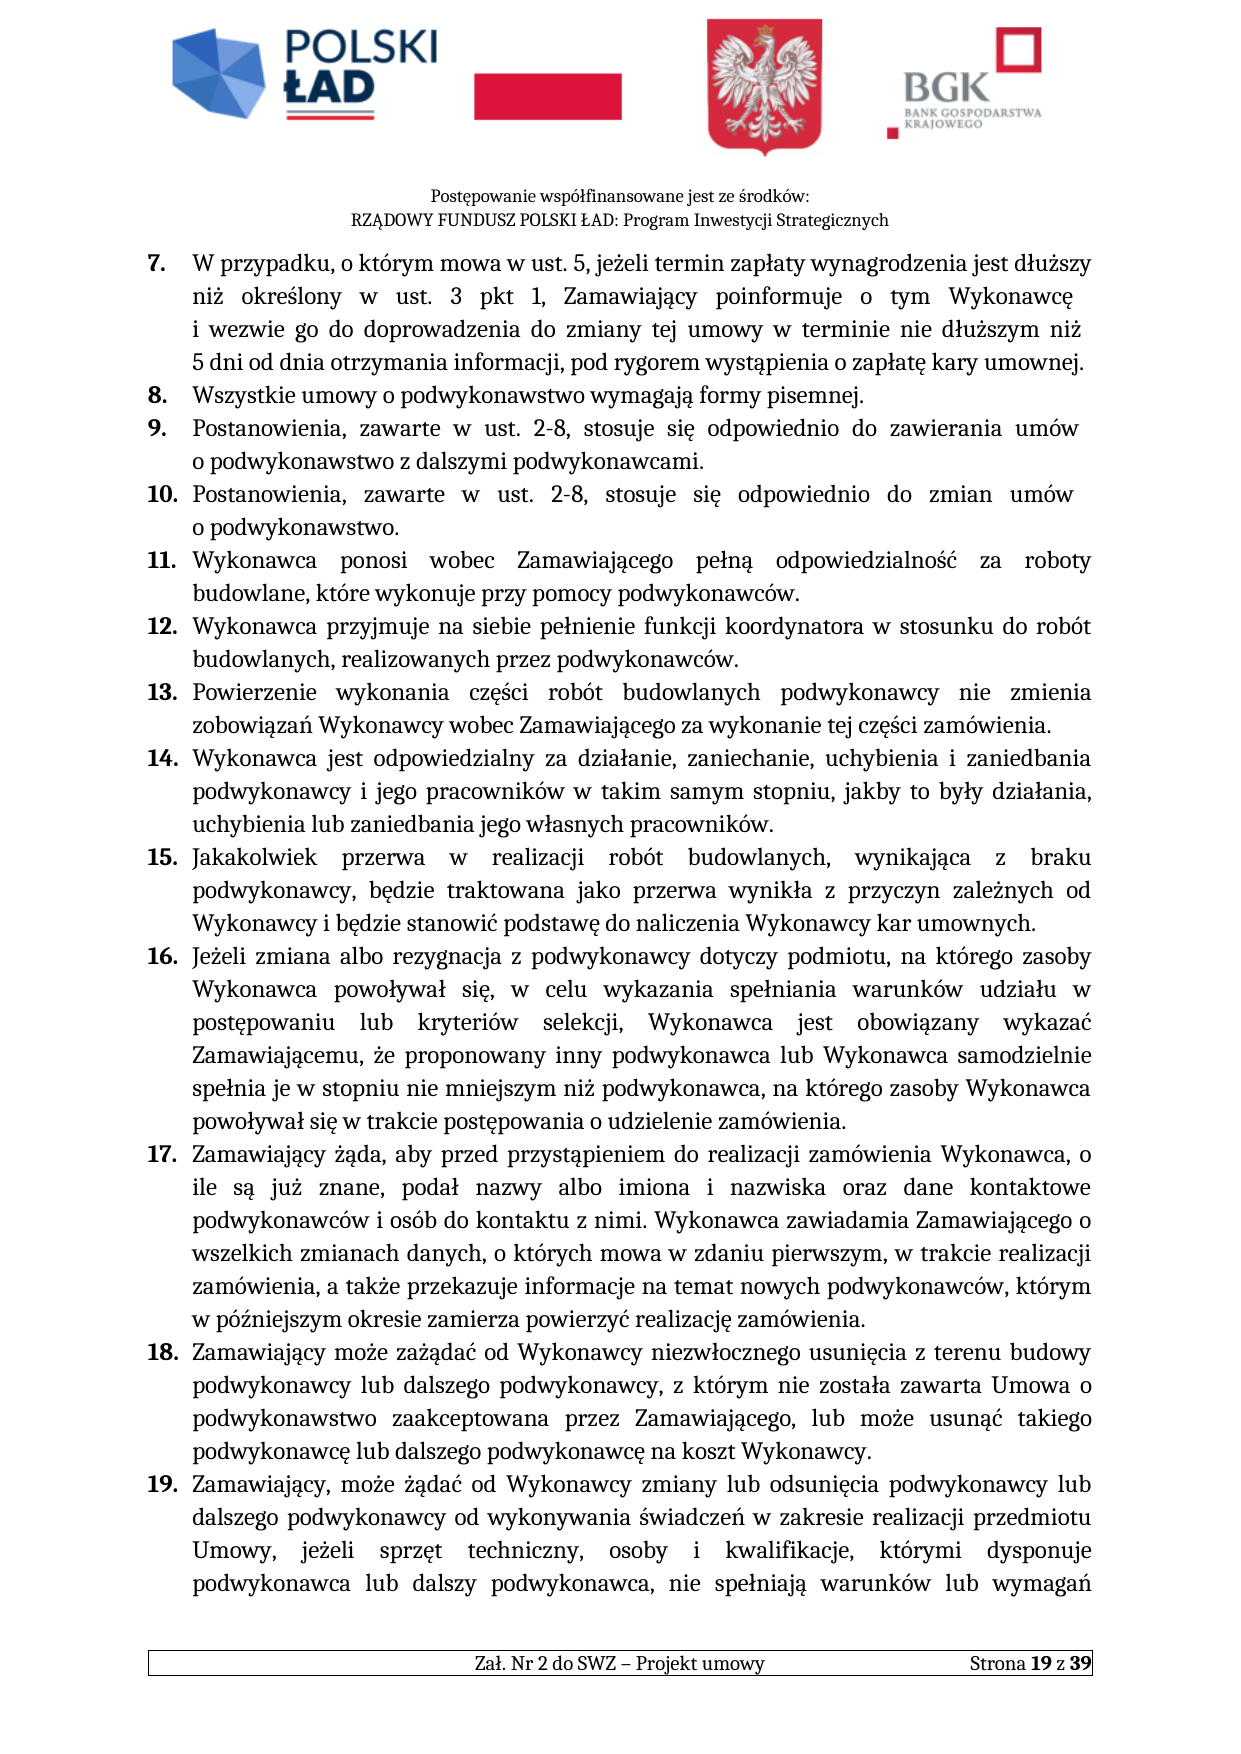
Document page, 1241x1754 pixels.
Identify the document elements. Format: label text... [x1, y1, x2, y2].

list Postanowienia, zawarte w ust. 2-8, stosuje się odpowiednio do zmian umów o podwykonawstwo. [148, 480, 1093, 541]
list Wykonawca jest odpowiedzialny za działanie, zaniechanie, uchybienia i zaniedbania podwykonawcy i jego pracowników w takim samym stopniu, jakby to były działania, uchybienia lub zaniedbania jego własnych pracowników. [148, 744, 1093, 839]
picture [147, 11, 1093, 161]
list Wykonawca przyjmuje na siebie pełnienie funkcji koordynatora w stosunku do robót budowlanych, realizowanych przez podwykonawców. [148, 612, 1093, 673]
list Zamawiający może zażądać od Wykonawcy niezwłocznego usunięcia z terenu budowy podwykonawcy lub dalszego podwykonawcy, z którym nie została zawarta Umowa o podwykonawstwo zaakceptowana przez Zamawiającego, lub może usunąć takiego podwykonawcę lub dalszego podwykonawcę na koszt Wykonawcy. [148, 1338, 1093, 1466]
list Wykonawca ponosi wobec Zamawiającego pełną odpowiedzialność za roboty budowlane, które wykonuje przy pomocy podwykonawców. [148, 546, 1093, 607]
list Jeżeli zmiana albo rezygnacja z podwykonawcy dotyczy podmiotu, na którego zasoby Wykonawca powoływał się, w celu wykazania spełniania warunków udziału w postępowaniu lub kryteriów selekcji, Wykonawca jest obowiązany wykazać Zamawiającemu, że proponowany inny podwykonawca lub Wykonawca samodzielnie spełnia je w stopniu nie mniejszym niż podwykonawca, na którego zasoby Wykonawca powoływał się w trakcie postępowania o udzielenie zamówienia. [148, 942, 1093, 1136]
list Powierzenie wykonania części robót budowlanych podwykonawcy nie zmienia zobowiązań Wykonawcy wobec Zamawiającego za wykonanie tej części zamówienia. [148, 678, 1093, 739]
list Wszystkie umowy o podwykonawstwo wymagają formy pisemnej. [148, 381, 1093, 409]
list Postanowienia, zawarte w ust. 2-8, stosuje się odpowiednio do zawierania umów o podwykonawstwo z dalszymi podwykonawcami. [148, 414, 1093, 475]
list Jakakolwiek przerwa w realizacji robót budowlanych, wynikająca z braku podwykonawcy, będzie traktowana jako przerwa wynikła z przyczyn zależnych od Wykonawcy i będzie stanowić podstawę do naliczenia Wykonawcy kar umownych. [148, 843, 1093, 938]
list W przypadku, o którym mowa w ust. 5, jeżeli termin zapłaty wynagrodzenia jest dłuższy niż określony w ust. 3 pkt 1, Zamawiający poinformuje o tym Wykonawcę i wezwie go do doprowadzenia do zmiany tej umowy w terminie nie dłuższym niż 5 dni od dnia otrzymania informacji, pod rygorem wystąpienia o zapłatę kary umownej. [148, 248, 1093, 376]
list Zamawiający żąda, aby przed przystąpieniem do realizacji zamówienia Wykonawca, o ile są już znane, podał nazwy albo imiona i nazwiska oraz dane kontaktowe podwykonawców i osób do kontaktu z nimi. Wykonawca zawiadamia Zamawiającego o wszelkich zmianach danych, o których mowa w zdaniu pierwszym, w trakcie realizacji zamówienia, a także przekazuje informacje na temat nowych podwykonawców, którym w późniejszym okresie zamierza powierzyć realizację zamówienia. [148, 1140, 1093, 1334]
